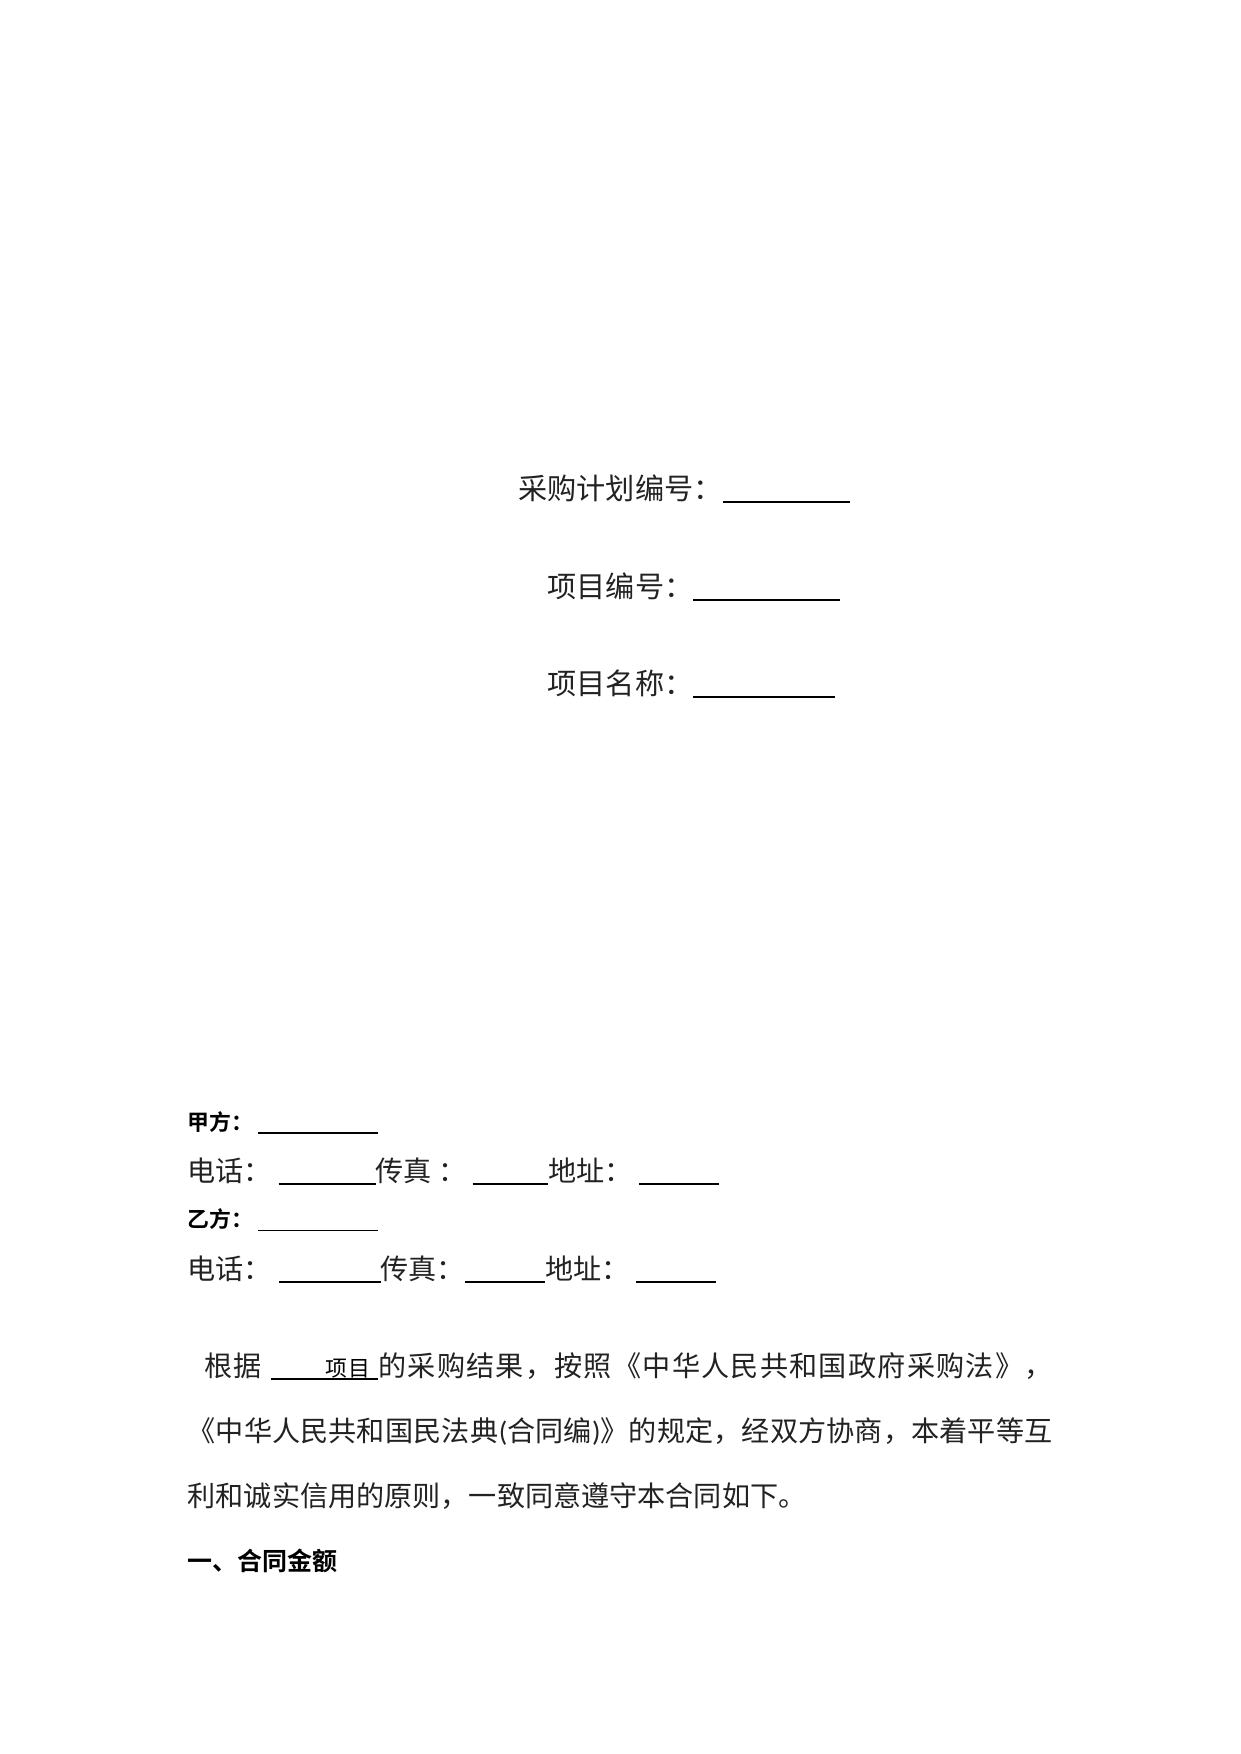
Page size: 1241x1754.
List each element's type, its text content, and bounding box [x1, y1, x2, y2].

text 电话： 传真 ： 地址： [187, 1137, 1053, 1202]
text 甲方： [187, 1104, 1053, 1137]
text 采购计划编号： [187, 454, 1053, 519]
text 项目编号： [187, 552, 1053, 617]
text 电话： 传真： 地址： [187, 1234, 1053, 1299]
text 根据 项目 的采购结果，按照《中华人民共和国政府采购法》，《中华人民共和国民法典(合同编)》的规定，经双方协商，本着平等互利和诚实信用的原则，一致同意遵守本合同如下。 [187, 1332, 1053, 1527]
text 乙方： [187, 1202, 1053, 1234]
text 项目名称： [187, 649, 1053, 714]
text 一、合同金额 [187, 1527, 1053, 1592]
